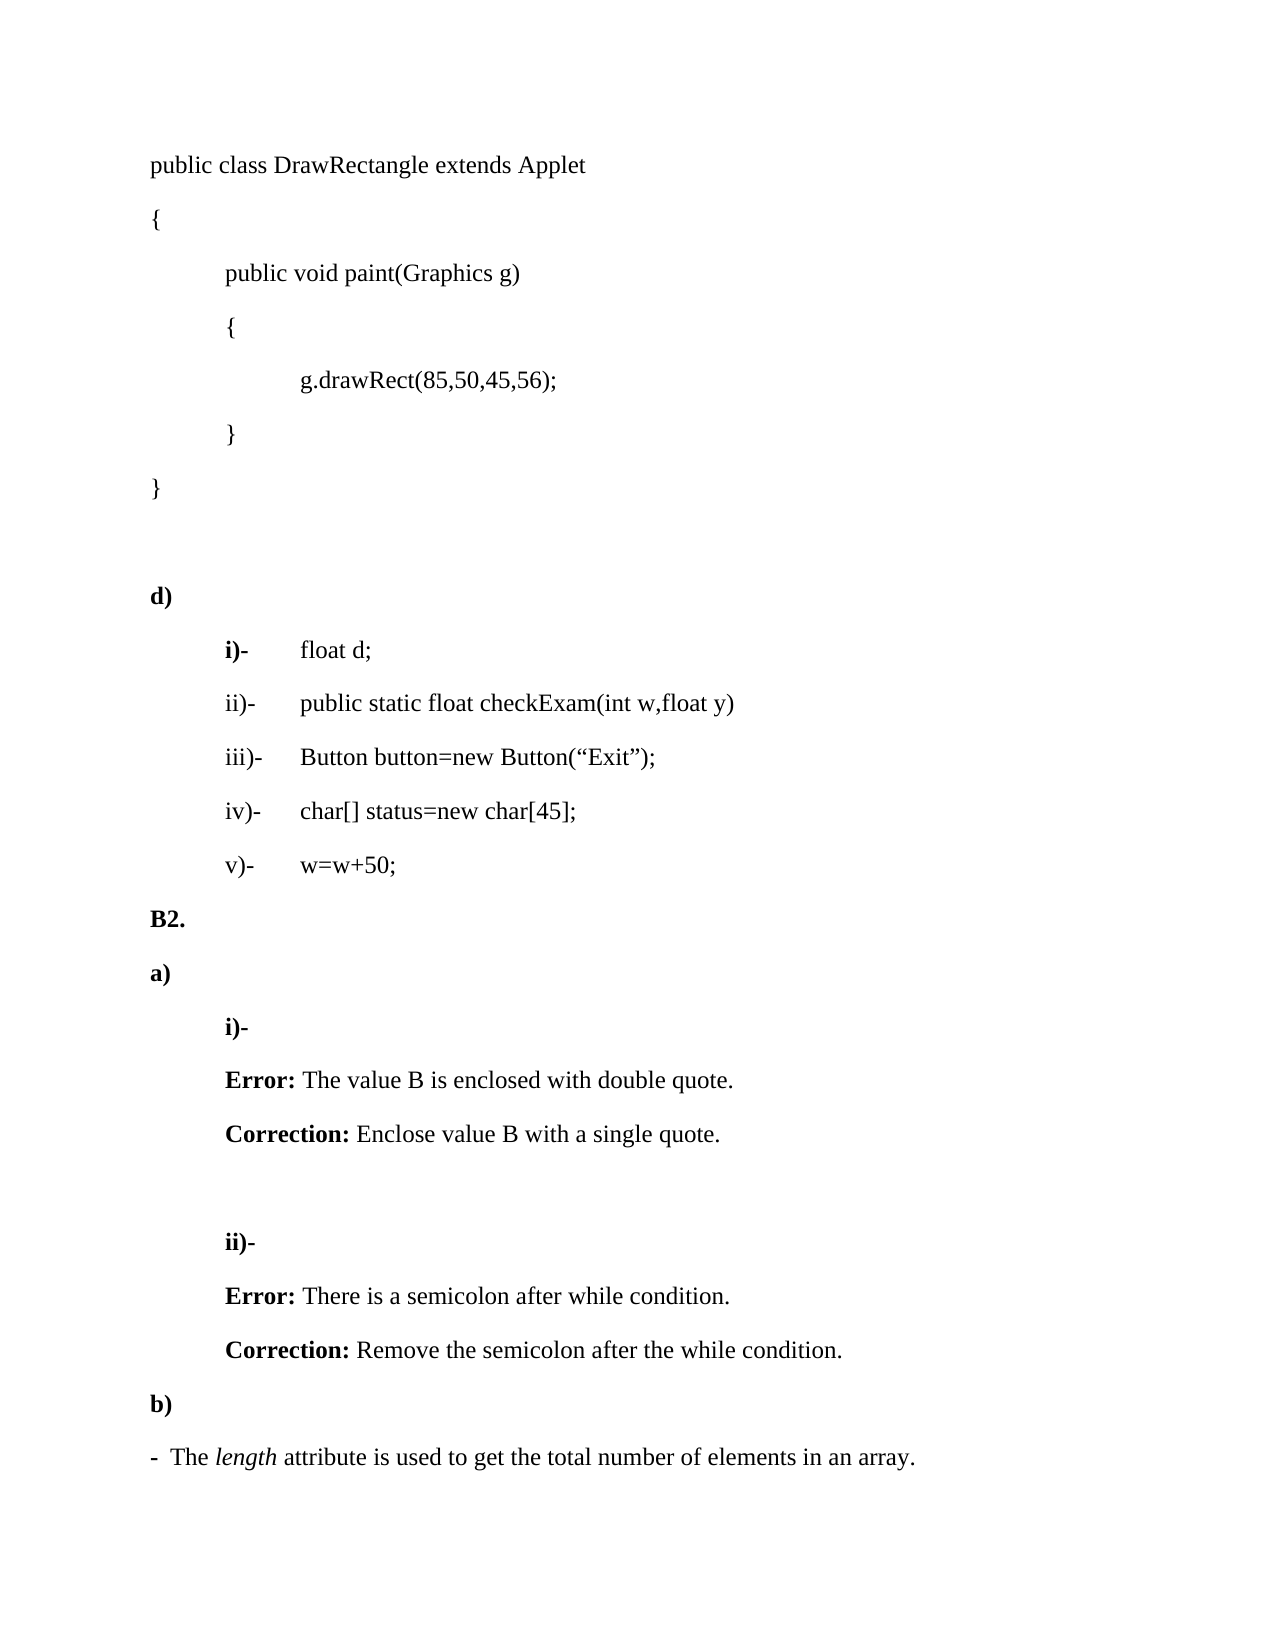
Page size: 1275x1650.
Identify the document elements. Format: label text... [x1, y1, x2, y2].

text - The length attribute is used to get the total number of elements in an array. [150, 1442, 1125, 1471]
text { [150, 204, 1125, 233]
text Error: The value B is enclosed with double quote. [150, 1066, 1125, 1094]
text i)- [150, 1012, 1125, 1040]
text iv)- char[] status=new char[45]; [150, 796, 1125, 825]
text i)- float d; [150, 635, 1125, 663]
text ii)- public static float checkExam(int w,float y) [150, 688, 1125, 717]
text v)- w=w+50; [150, 850, 1125, 879]
text } [150, 419, 1125, 448]
text Correction: Remove the semicolon after the while condition. [150, 1335, 1125, 1363]
text Correction: Enclose value B with a single quote. [150, 1119, 1125, 1148]
text Error: There is a semicolon after while condition. [150, 1281, 1125, 1310]
text d) [150, 581, 1125, 609]
text public class DrawRectangle extends Applet [150, 150, 1125, 179]
text B2. [150, 904, 1125, 933]
text b) [150, 1389, 1125, 1417]
text a) [150, 958, 1125, 987]
text g.drawRect(85,50,45,56); [150, 365, 1125, 394]
text public void paint(Graphics g) [150, 258, 1125, 286]
text ii)- [150, 1227, 1125, 1256]
text iii)- Button button=new Button(“Exit”); [150, 742, 1125, 771]
text } [150, 473, 1125, 502]
text { [150, 312, 1125, 340]
